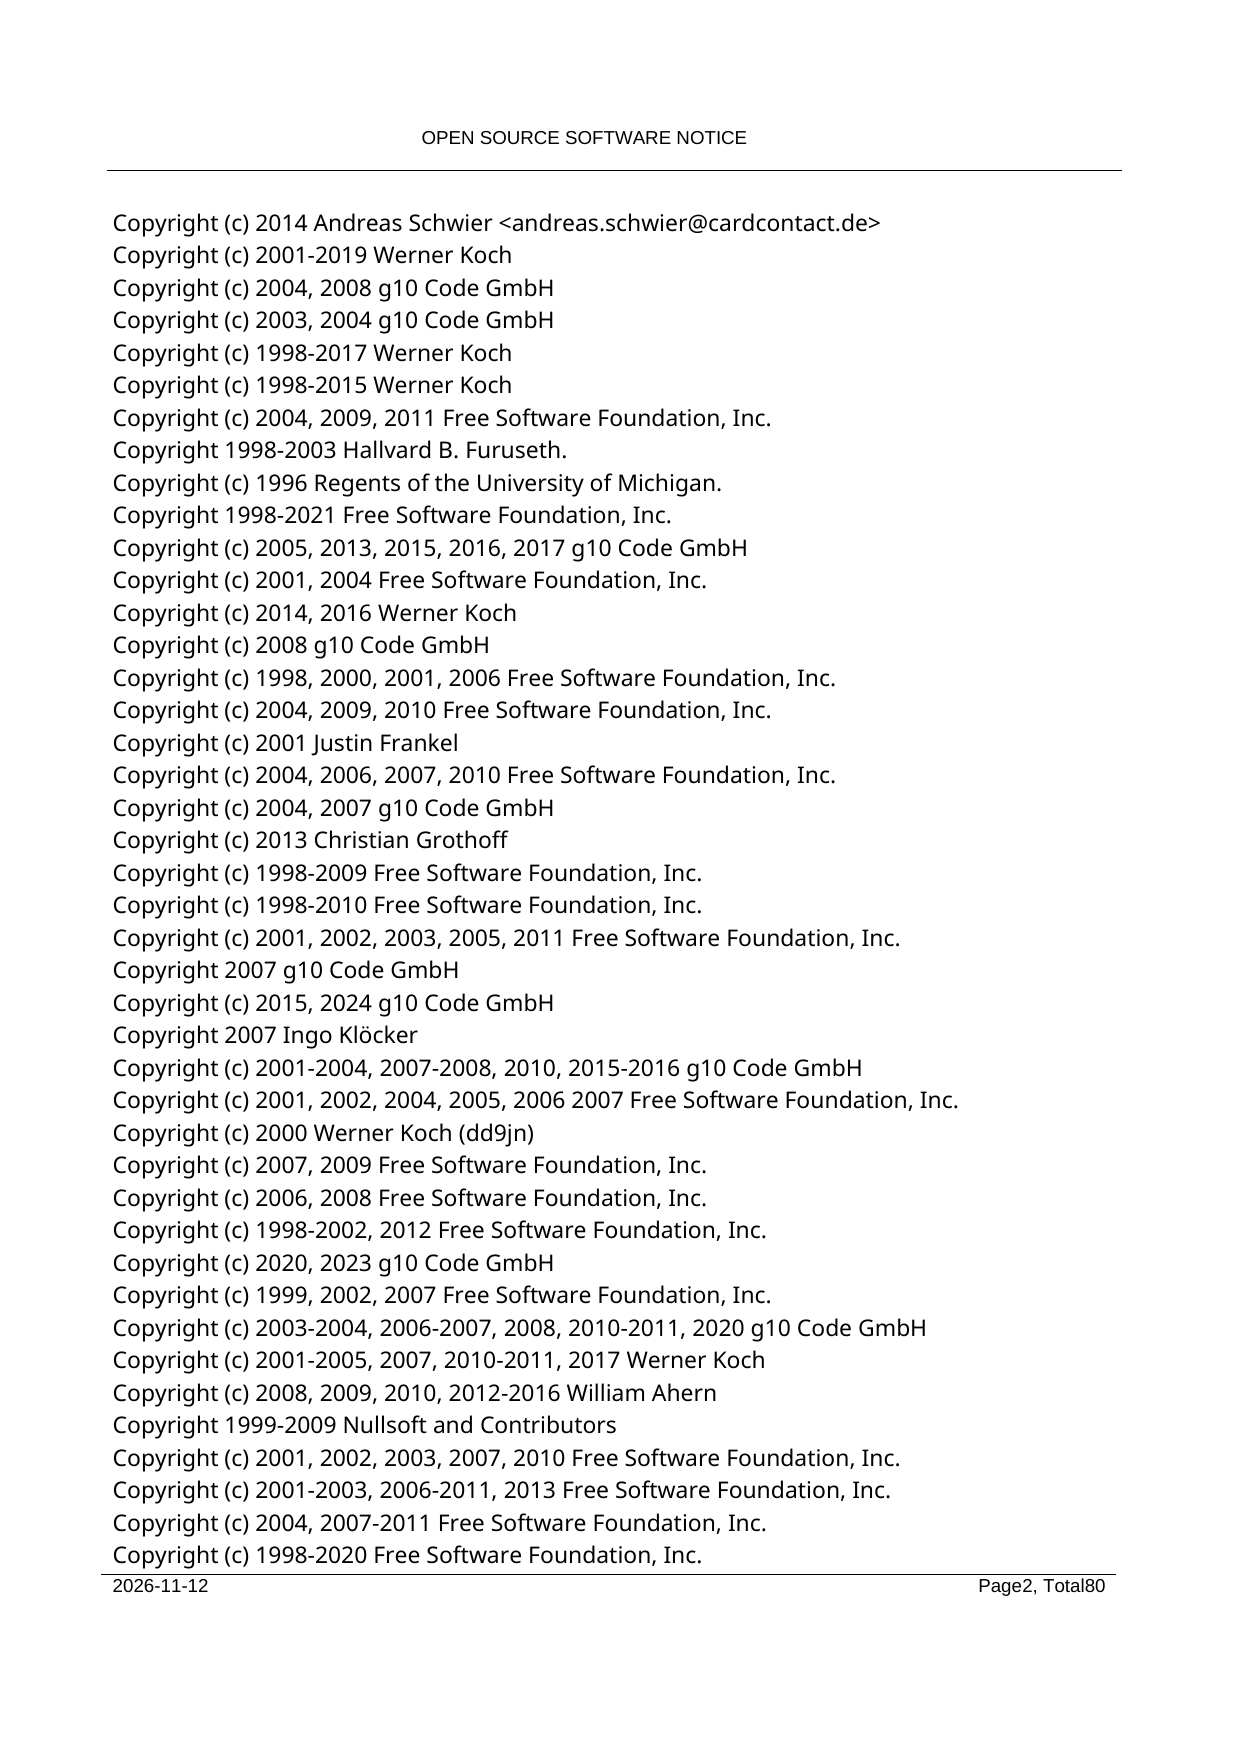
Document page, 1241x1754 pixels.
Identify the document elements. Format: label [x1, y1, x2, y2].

text [112, 206, 1128, 1571]
